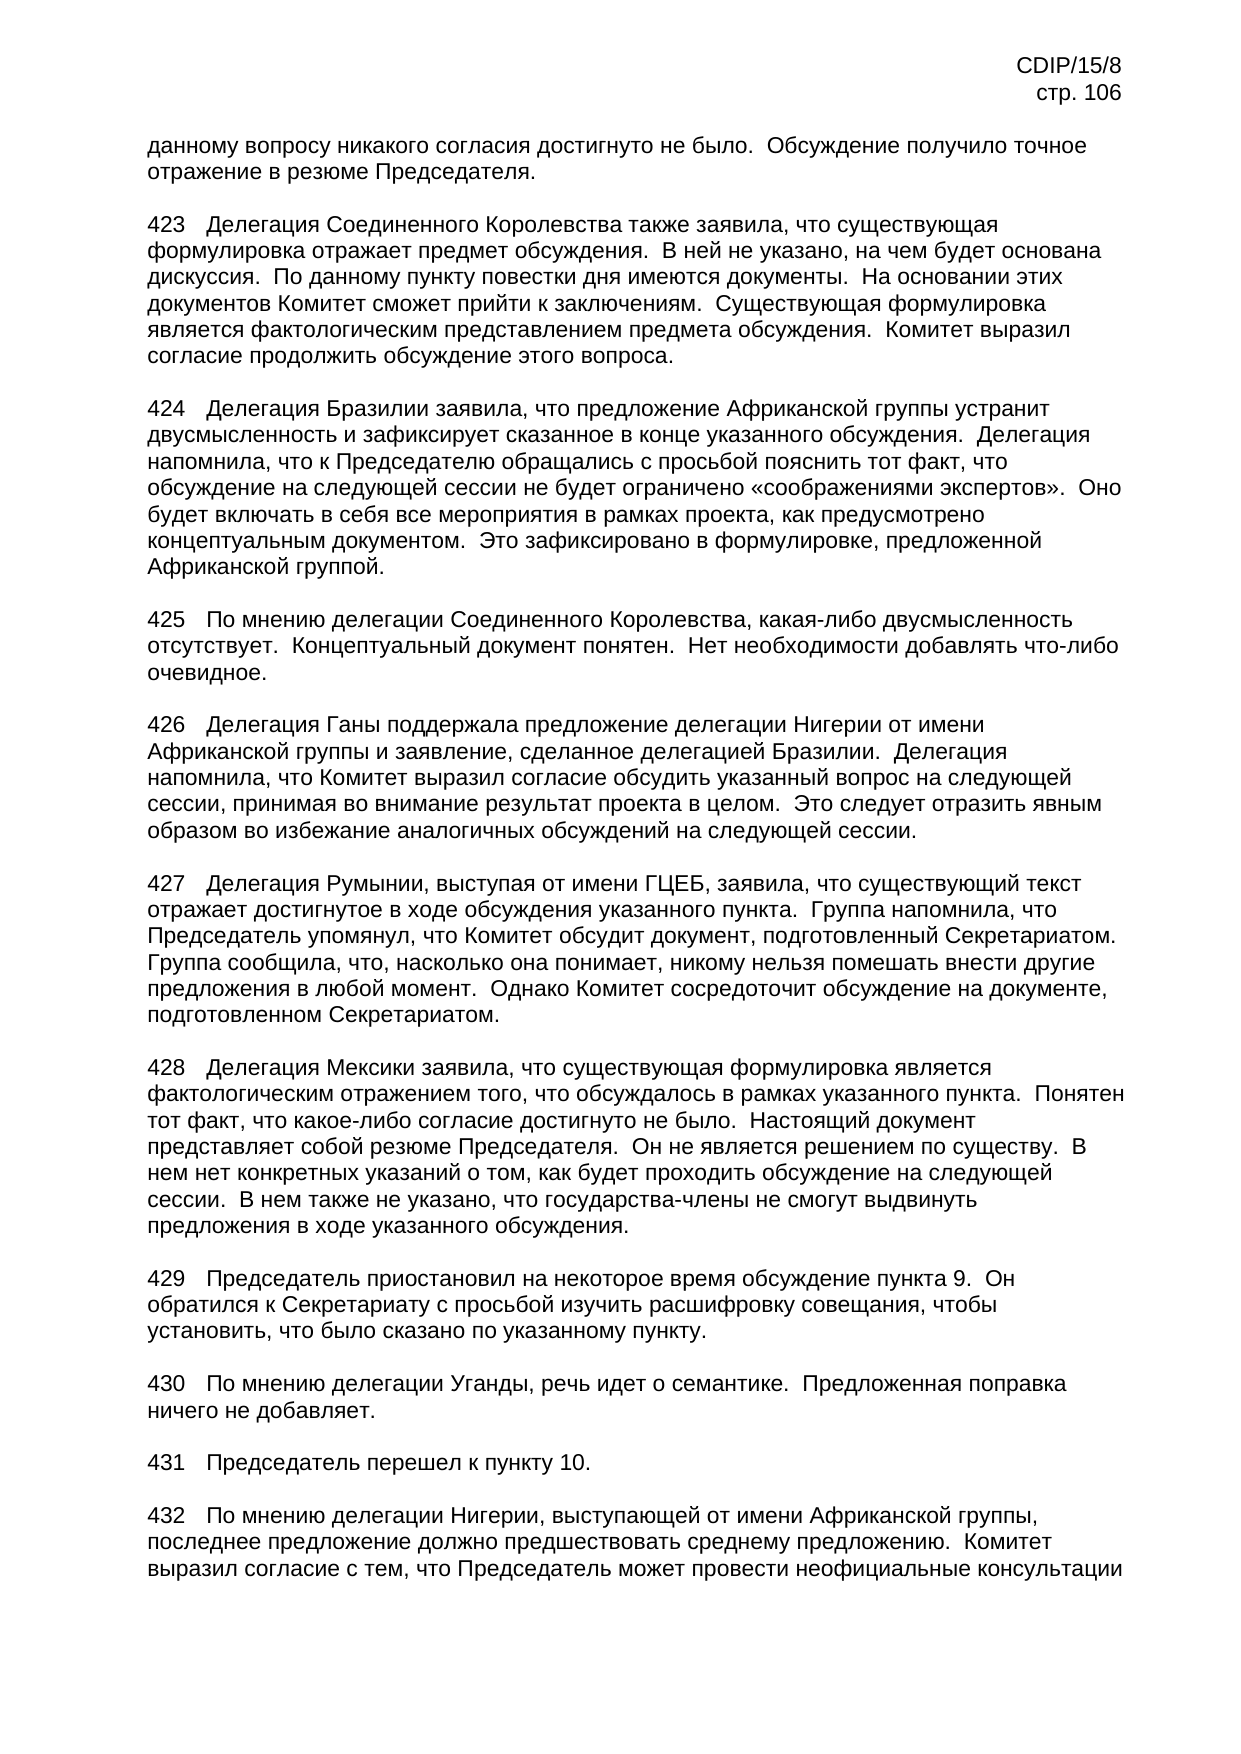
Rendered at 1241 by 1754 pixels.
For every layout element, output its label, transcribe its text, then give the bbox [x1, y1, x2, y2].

text Председатель перешел к пункту 10. [147, 1449, 1126, 1476]
text Делегация Ганы поддержала предложение делегации Нигерии от имени Африканской группы и заявление, сделанное делегацией Бразилии. Делегация напомнила, что Комитет выразил согласие обсудить указанный вопрос на следующей сессии, принимая во внимание результат проекта в целом. Это следует отразить явным образом во избежание аналогичных обсуждений на следующей сессии. [147, 711, 1126, 843]
text Делегация Румынии, выступая от имени ГЦЕБ, заявила, что существующий текст отражает достигнутое в ходе обсуждения указанного пункта. Группа напомнила, что Председатель упомянул, что Комитет обсудит документ, подготовленный Секретариатом. Группа сообщила, что, насколько она понимает, никому нельзя помешать внести другие предложения в любой момент. Однако Комитет сосредоточит обсуждение на документе, подготовленном Секретариатом. [147, 869, 1126, 1028]
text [147, 1502, 1126, 1581]
text Делегация Мексики заявила, что существующая формулировка является фактологическим отражением того, что обсуждалось в рамках указанного пункта. Понятен тот факт, что какое-либо согласие достигнуто не было. Настоящий документ представляет собой резюме Председателя. Он не является решением по существу. В нем нет конкретных указаний о том, как будет проходить обсуждение на следующей сессии. В нем также не указано, что государства-члены не смогут выдвинуть предложения в ходе указанного обсуждения. [147, 1054, 1126, 1238]
text Делегация Соединенного Королевства также заявила, что существующая формулировка отражает предмет обсуждения. В ней не указано, на чем будет основана дискуссия. По данному пункту повестки дня имеются документы. На основании этих документов Комитет сможет прийти к заключениям. Существующая формулировка является фактологическим представлением предмета обсуждения. Комитет выразил согласие продолжить обсуждение этого вопроса. [147, 211, 1126, 369]
text По мнению делегации Уганды, речь идет о семантике. Предложенная поправка ничего не добавляет. [147, 1370, 1126, 1423]
text Делегация Бразилии заявила, что предложение Африканской группы устранит двусмысленность и зафиксирует сказанное в конце указанного обсуждения. Делегация напомнила, что к Председателю обращались с просьбой пояснить тот факт, что обсуждение на следующей сессии не будет ограничено «соображениями экспертов». Оно будет включать в себя все мероприятия в рамках проекта, как предусмотрено концептуальным документом. Это зафиксировано в формулировке, предложенной Африканской группой. [147, 395, 1126, 579]
text Председатель приостановил на некоторое время обсуждение пункта 9. Он обратился к Секретариату с просьбой изучить расшифровку совещания, чтобы установить, что было сказано по указанному пункту. [147, 1265, 1126, 1344]
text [147, 132, 1126, 184]
text По мнению делегации Соединенного Королевства, какая-либо двусмысленность отсутствует. Концептуальный документ понятен. Нет необходимости добавлять что-либо очевидное. [147, 606, 1126, 685]
